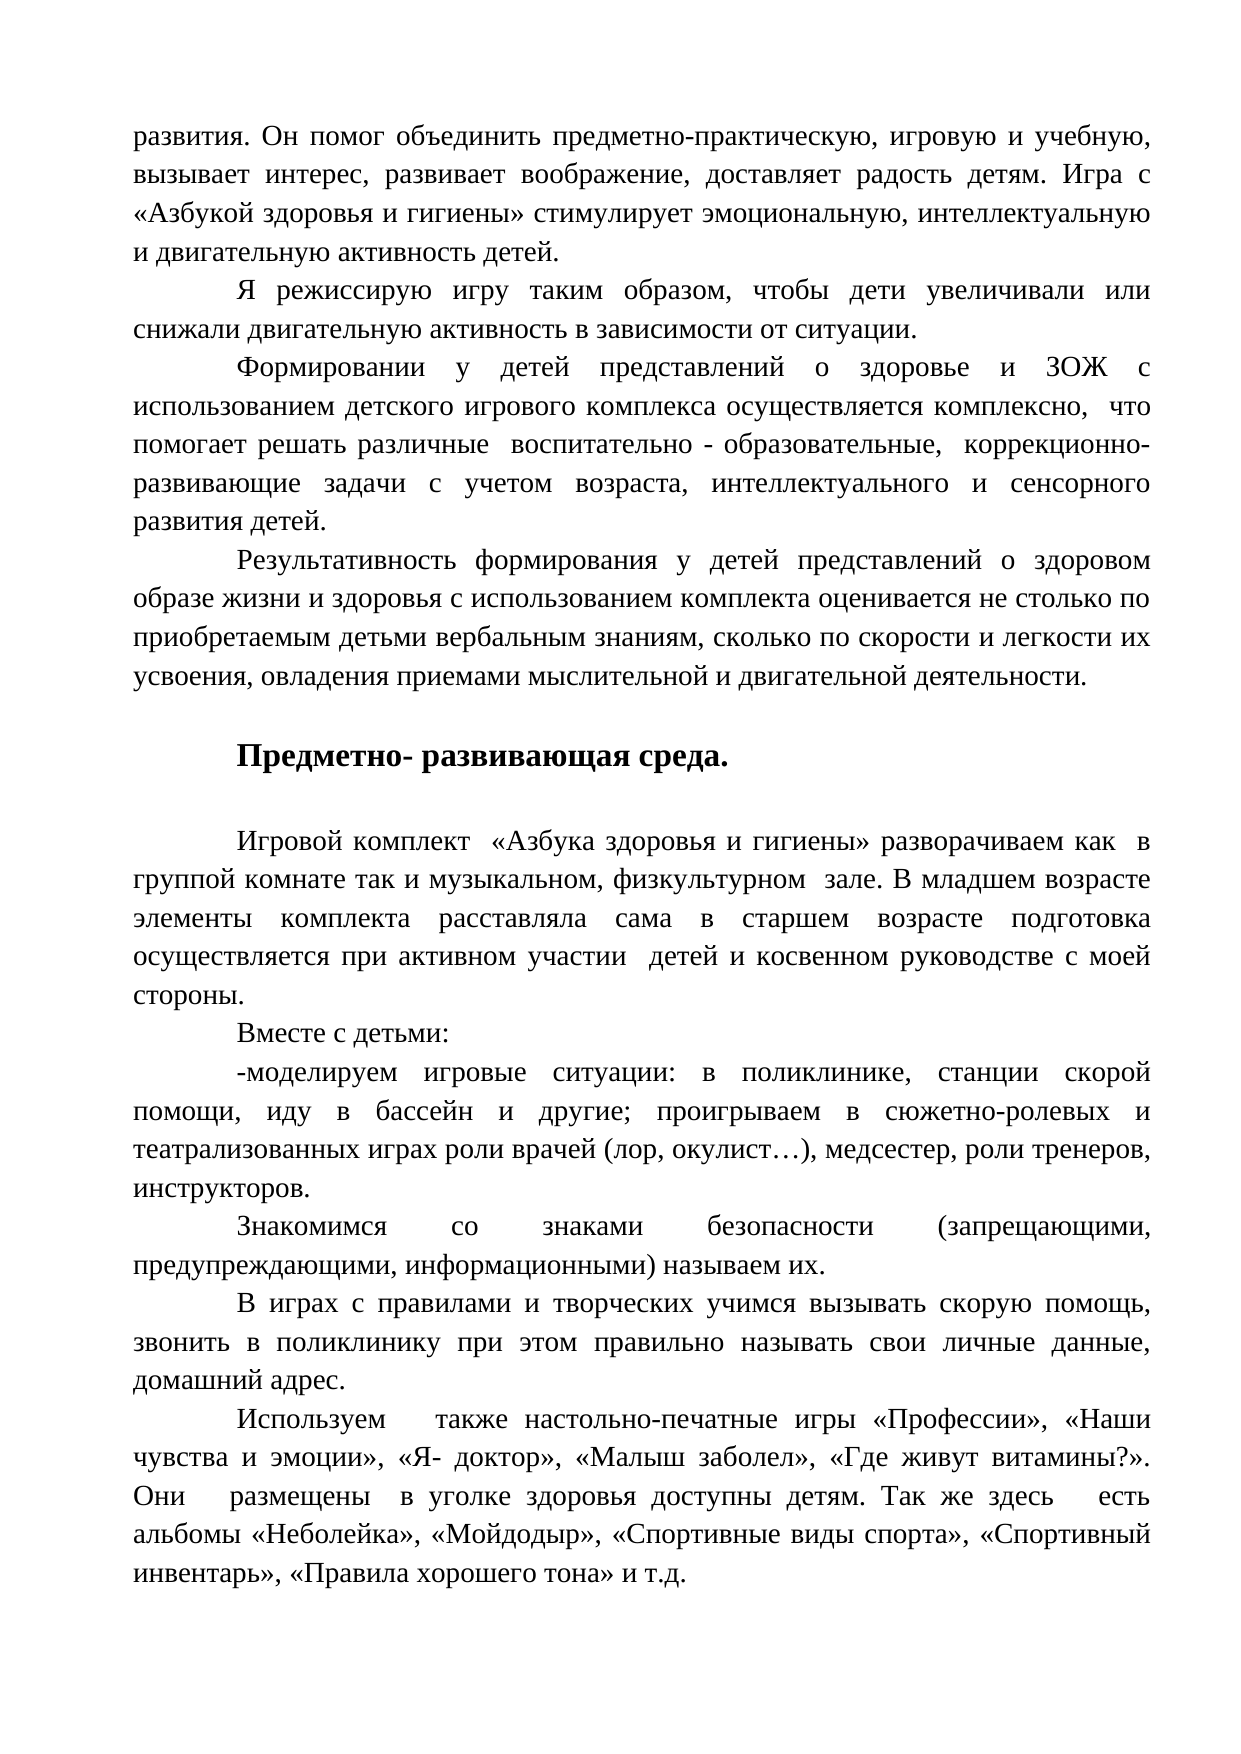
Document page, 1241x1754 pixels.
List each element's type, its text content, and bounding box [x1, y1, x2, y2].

text Результативность формирования у детей представлений о здоровом образе жизни и здоровья с использованием комплекта оценивается не столько по приобретаемым детьми вербальным знаниям, сколько по скорости и легкости их усвоения, овладения приемами мыслительной и двигательной деятельности. [133, 542, 1152, 691]
text Формировании у детей представлений о здоровье и ЗОЖ с использованием детского игрового комплекса осуществляется комплексно, что помогает решать различные воспитательно - образовательные, коррекционно-развивающие задачи с учетом возраста, интеллектуального и сенсорного развития детей. [133, 349, 1152, 537]
text Знакомимся со знаками безопасности (запрещающими, предупреждающими, информационными) называем их. [133, 1208, 1152, 1280]
text Используем также настольно-печатные игры «Профессии», «Наши чувства и эмоции», «Я- доктор», «Малыш заболел», «Где живут витамины?». Они размещены в уголке здоровья доступны детям. Так же здесь есть альбомы «Неболейка», «Мойдодыр», «Спортивные виды спорта», «Спортивный инвентарь», «Правила хорошего тона» и т.д. [133, 1401, 1152, 1589]
text -моделируем игровые ситуации: в поликлинике, станции скорой помощи, иду в бассейн и другие; проигрываем в сюжетно-ролевых и театрализованных играх роли врачей (лор, окулист…), медсестер, роли тренеров, инструкторов. [133, 1054, 1152, 1203]
text Я режиссирую игру таким образом, чтобы дети увеличивали или снижали двигательную активность в зависимости от ситуации. [133, 272, 1152, 344]
text В играх с правилами и творческих учимся вызывать скорую помощь, звонить в поликлинику при этом правильно называть свои личные данные, домашний адрес. [133, 1285, 1152, 1396]
text Предметно- развивающая среда. [133, 735, 1152, 773]
text Игровой комплект «Азбука здоровья и гигиены» разворачиваем как в группой комнате так и музыкальном, физкультурном зале. В младшем возрасте элементы комплекта расставляла сама в старшем возрасте подготовка осуществляется при активном участии детей и косвенном руководстве с моей стороны. [133, 823, 1152, 1011]
text Вместе с детьми: [133, 1016, 1152, 1049]
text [133, 118, 1152, 267]
